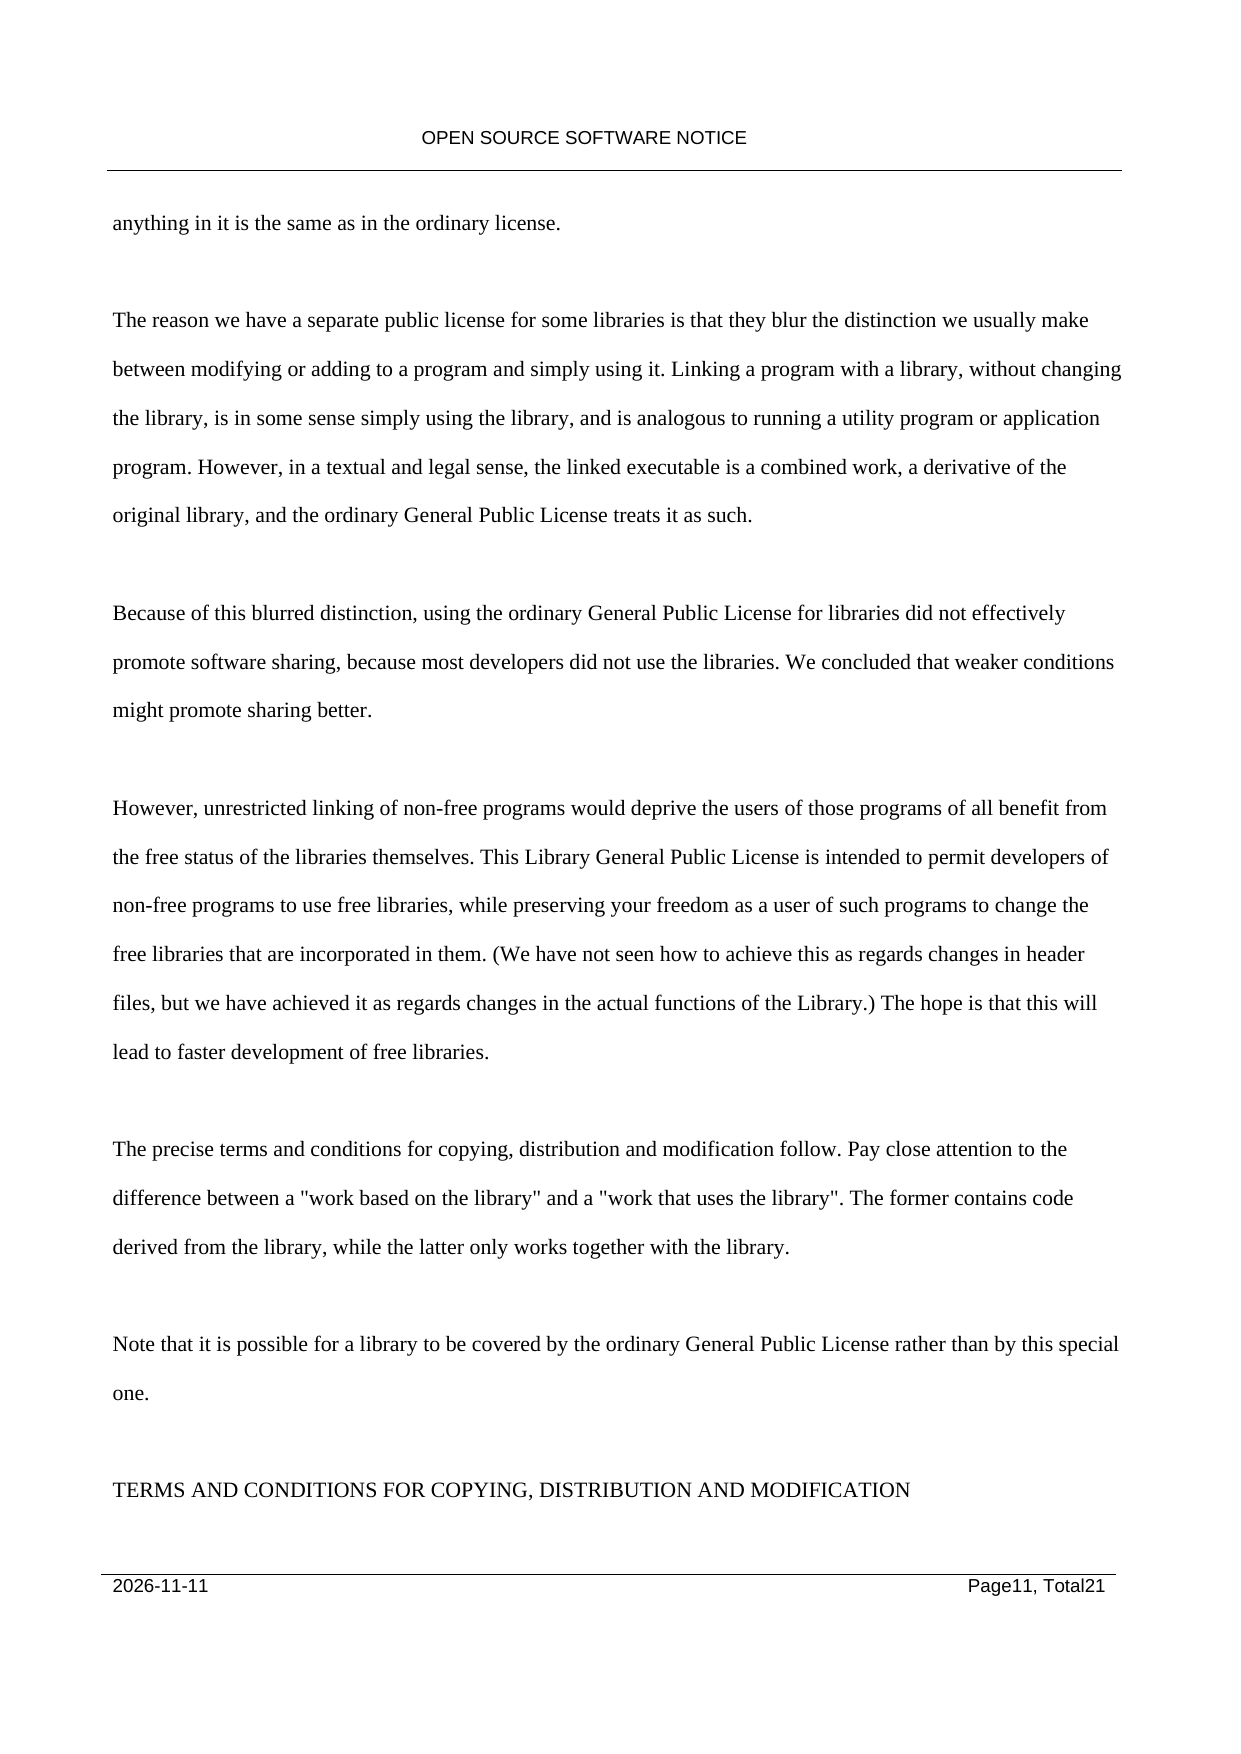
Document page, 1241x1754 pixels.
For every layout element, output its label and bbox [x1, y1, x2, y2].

text [112, 206, 1128, 1506]
